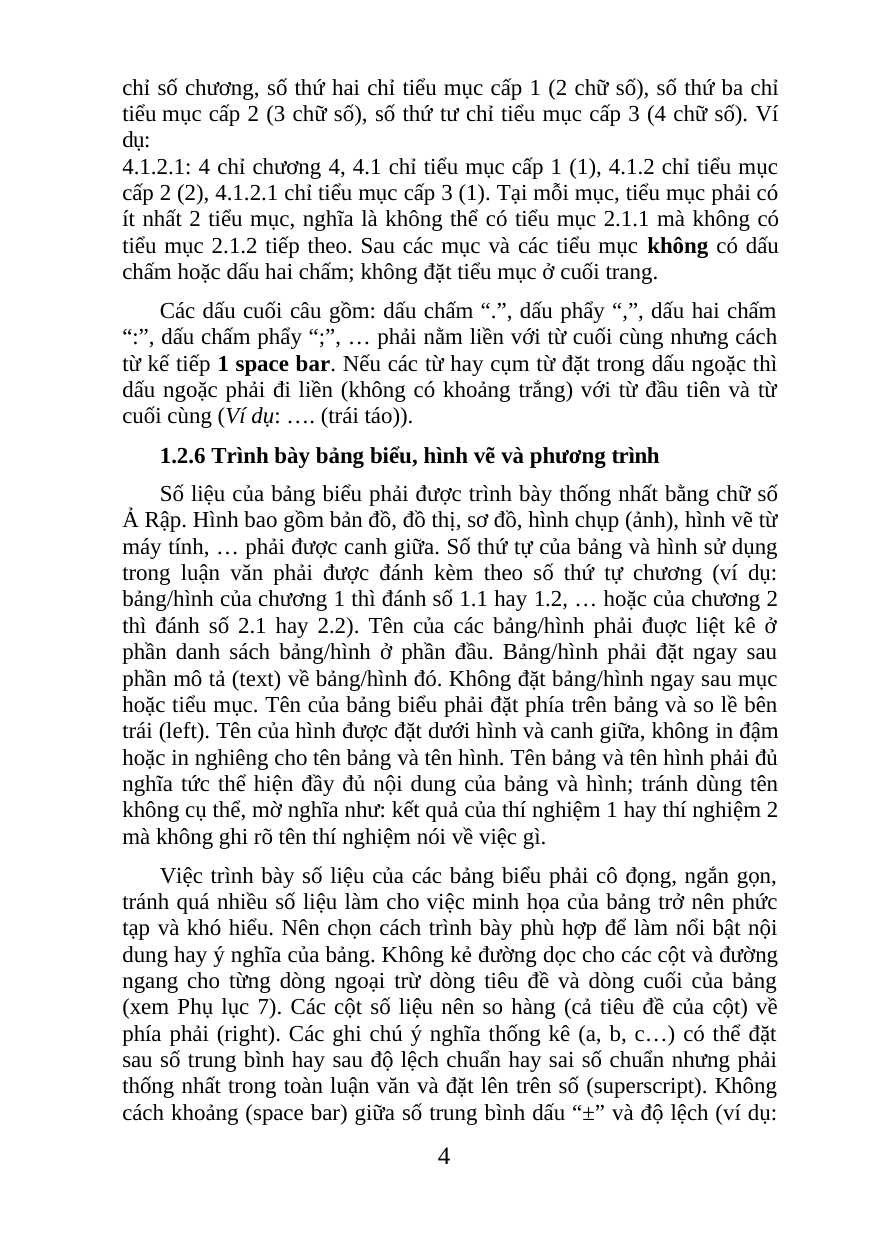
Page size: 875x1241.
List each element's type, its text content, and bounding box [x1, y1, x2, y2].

text chỉ số chương, số thứ hai chỉ tiểu mục cấp 1 (2 chữ số), số thứ ba chỉ tiểu mục cấp 2 (3 chữ số), số thứ tư chỉ tiểu mục cấp 3 (4 chữ số). Ví dụ: [122, 74, 779, 153]
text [122, 862, 779, 1125]
text Số liệu của bảng biểu phải được trình bày thống nhất bằng chữ số Ả Rập. Hình bao gồm bản đồ, đồ thị, sơ đồ, hình chụp (ảnh), hình vẽ từ máy tính, … phải được canh giữa. Số thứ tự của bảng và hình sử dụng trong luận văn phải được đánh kèm theo số thứ tự chương (ví dụ: bảng/hình của chương 1 thì đánh số 1.1 hay 1.2, … hoặc của chương 2 thì đánh số 2.1 hay 2.2). Tên của các bảng/hình phải đuợc liệt kê ở phần danh sách bảng/hình ở phần đầu. Bảng/hình phải đặt ngay sau phần mô tả (text) về bảng/hình đó. Không đặt bảng/hình ngay sau mục hoặc tiểu mục. Tên của bảng biểu phải đặt phía trên bảng và so lề bên trái (left). Tên của hình được đặt dưới hình và canh giữa, không in đậm hoặc in nghiêng cho tên bảng và tên hình. Tên bảng và tên hình phải đủ nghĩa tức thể hiện đầy đủ nội dung của bảng và hình; tránh dùng tên không cụ thể, mờ nghĩa như: kết quả của thí nghiệm 1 hay thí nghiệm 2 mà không ghi rõ tên thí nghiệm nói về việc gì. [122, 480, 779, 849]
subtitle Trình bày bảng biểu, hình vẽ và phương trình [159, 442, 791, 468]
text 4.1.2.1: 4 chỉ chương 4, 4.1 chỉ tiểu mục cấp 1 (1), 4.1.2 chỉ tiểu mục cấp 2 (2), 4.1.2.1 chỉ tiểu mục cấp 3 (1). Tại mỗi mục, tiểu mục phải có ít nhất 2 tiểu mục, nghĩa là không thể có tiểu mục 2.1.1 mà không có tiểu mục 2.1.2 tiếp theo. Sau các mục và các tiểu mục không có dấu chấm hoặc dấu hai chấm; không đặt tiểu mục ở cuối trang. [122, 153, 779, 284]
text Các dấu cuối câu gồm: dấu chấm “.”, dấu phẩy “,”, dấu hai chấm “:”, dấu chấm phẩy “;”, … phải nằm liền với từ cuối cùng nhưng cách từ kế tiếp 1 space bar. Nếu các từ hay cụm từ đặt trong dấu ngoặc thì dấu ngoặc phải đi liền (không có khoảng trắng) với từ đầu tiên và từ cuối cùng (Ví dụ: …. (trái táo)). [122, 297, 778, 429]
